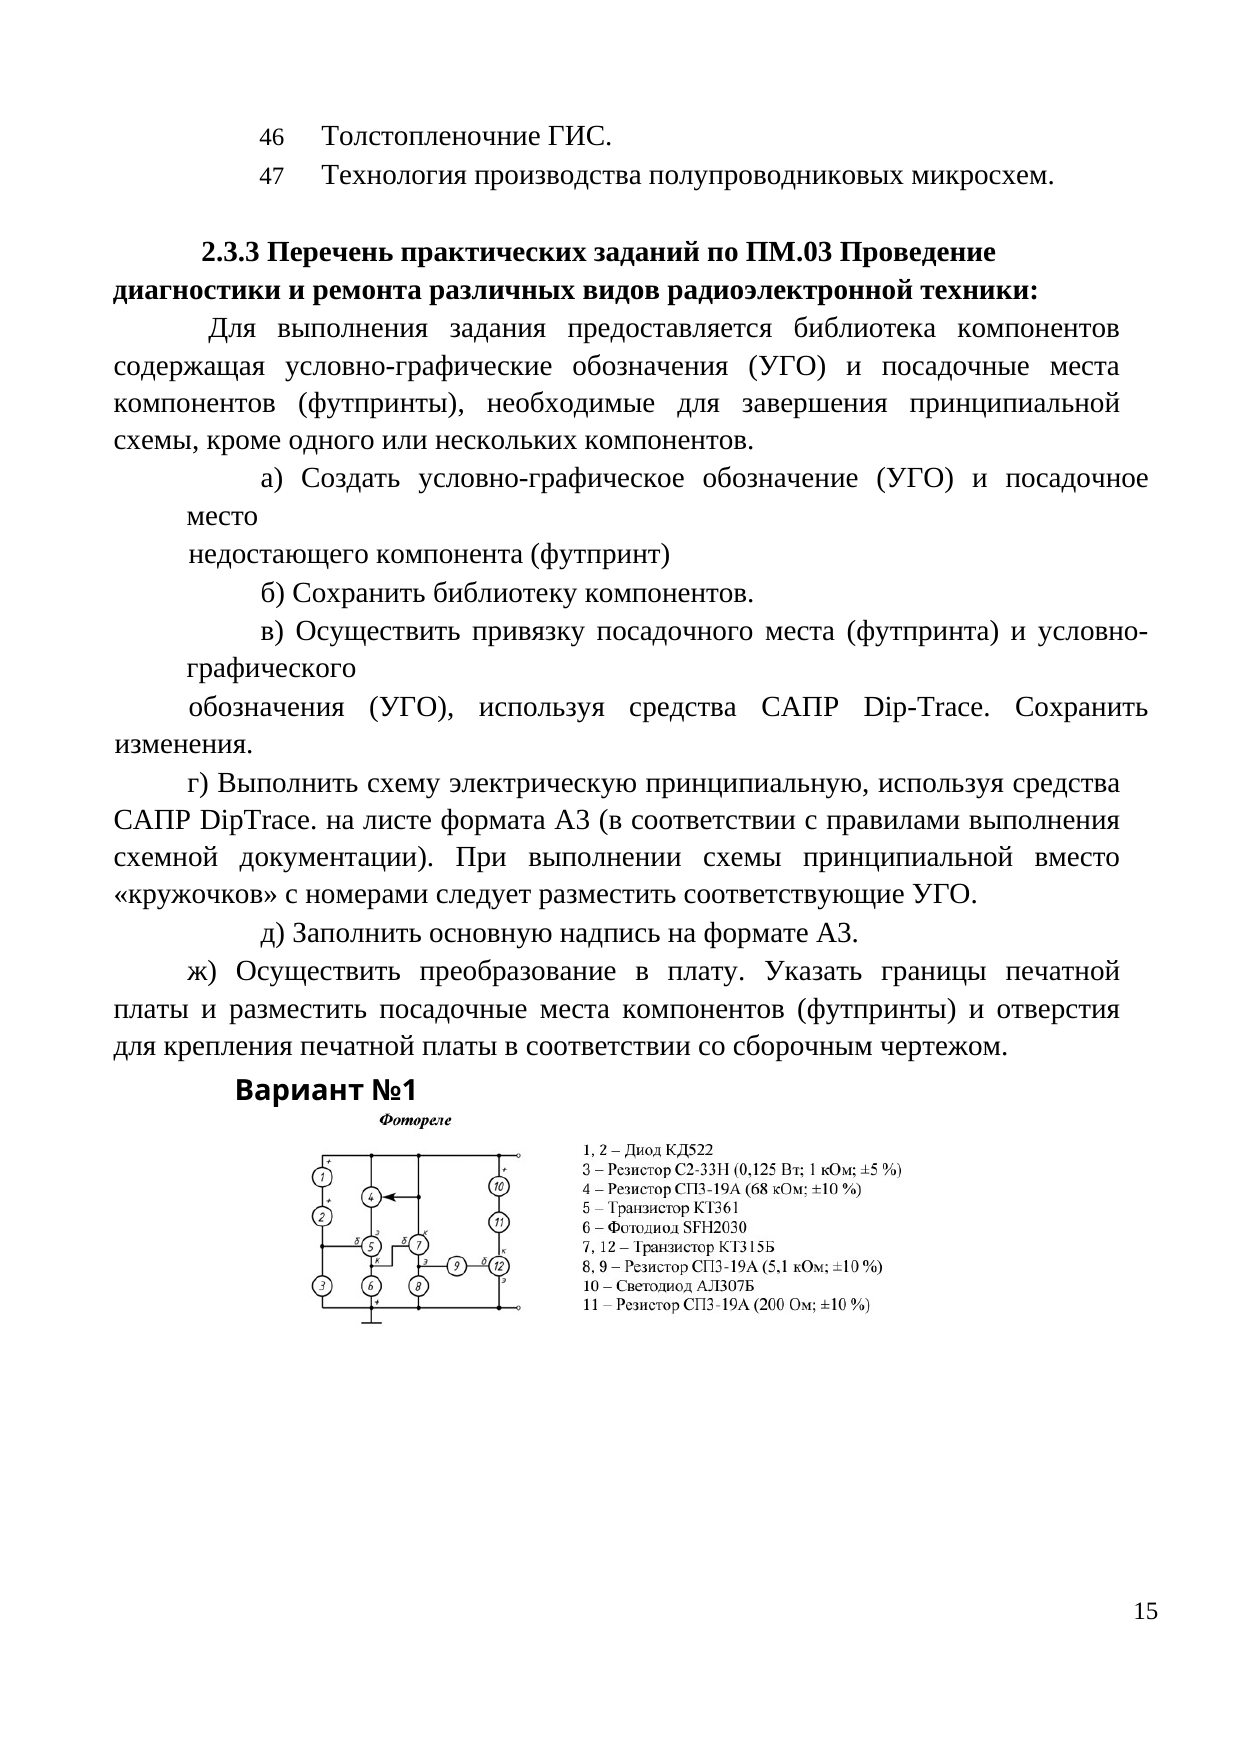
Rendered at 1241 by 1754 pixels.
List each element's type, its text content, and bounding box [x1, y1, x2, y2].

text д) Заполнить основную надпись на формате А3. [186, 915, 1149, 948]
text б) Сохранить библиотеку компонентов. [186, 575, 1149, 608]
text Для выполнения задания предоставляется библиотека компонентов содержащая условно-графические обозначения (УГО) и посадочные места компонентов (футпринты), необходимые для завершения принципиальной схемы, кроме одного или нескольких компонентов. [113, 311, 1121, 456]
text ж) Осуществить преобразование в плату. Указать границы печатной платы и разместить посадочные места компонентов (футпринты) и отверстия для крепления печатной платы в соответствии со сборочным чертежом. [113, 953, 1121, 1061]
text 2.3.3 Перечень практических заданий по ПМ.03 Проведение диагностики и ремонта различных видов радиоэлектронной техники: [113, 234, 1158, 306]
text а) Создать условно-графическое обозначение (УГО) и посадочное место [186, 461, 1149, 531]
text недостающего компонента (футпринт) [114, 536, 1149, 570]
list Толстопленочние ГИС. [185, 118, 1149, 152]
list Технология производства полупроводниковых микросхем. [185, 157, 1149, 190]
picture [286, 1113, 915, 1330]
text г) Выполнить схему электрическую принципиальную, используя средства САПР DipTrace. на листе формата А3 (в соответствии с правилами выполнения схемной документации). При выполнении схемы принципиальной вместо «кружочков» с номерами следует разместить соответствующие УГО. [113, 765, 1121, 910]
subtitle Вариант №1 [160, 1069, 1075, 1109]
text в) Осуществить привязку посадочного места (футпринта) и условно-графического [186, 613, 1149, 684]
text обозначения (УГО), используя средства САПР Dip-Trace. Сохранить изменения. [114, 689, 1149, 760]
